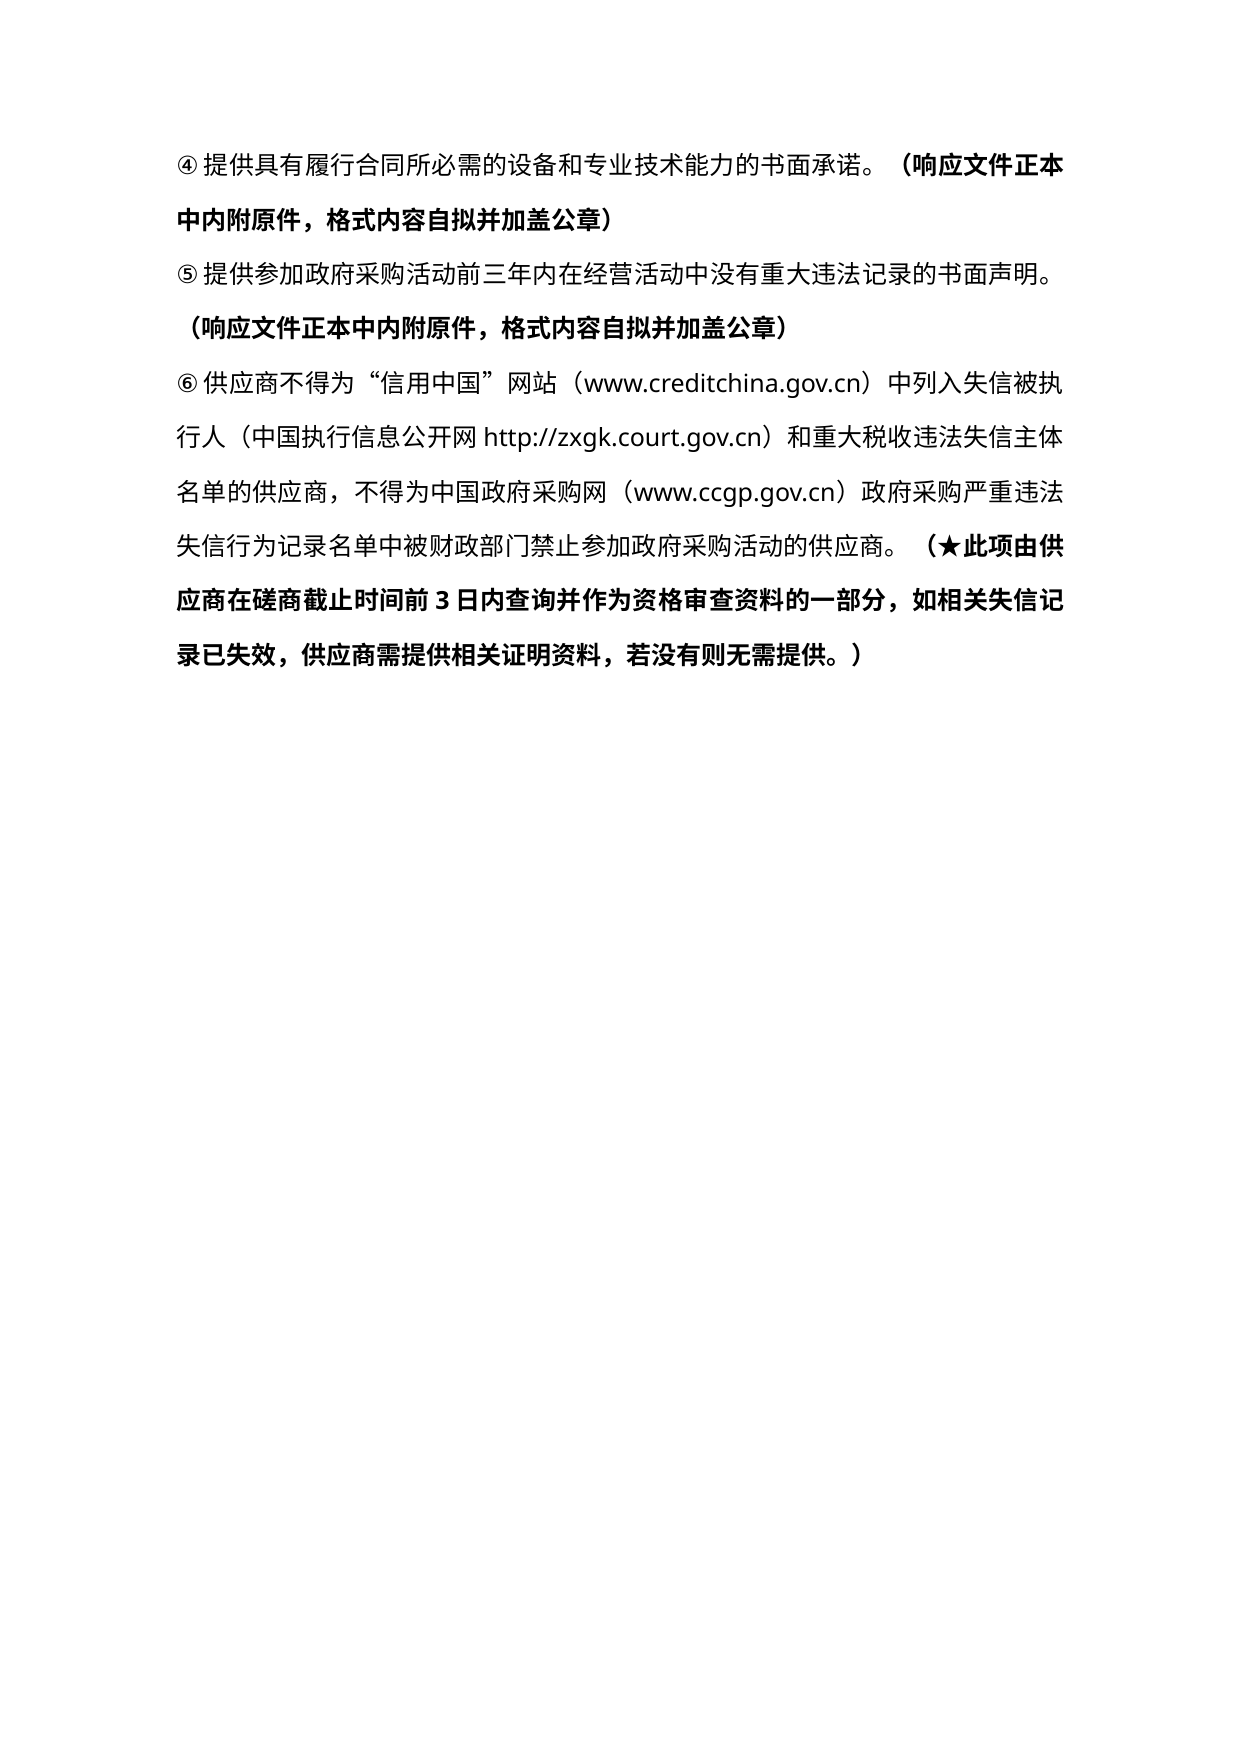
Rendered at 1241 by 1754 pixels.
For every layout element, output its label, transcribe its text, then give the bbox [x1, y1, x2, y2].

list ⑥供应商不得为“信用中国”网站（www.creditchina.gov.cn）中列入失信被执行人（中国执行信息公开网http://zxgk.court.gov.cn）和重大税收违法失信主体名单的供应商，不得为中国政府采购网（www.ccgp.gov.cn）政府采购严重违法失信行为记录名单中被财政部门禁止参加政府采购活动的供应商。（★此项由供应商在磋商截止时间前3日内查询并作为资格审查资料的一部分，如相关失信记录已失效，供应商需提供相关证明资料，若没有则无需提供。） [176, 363, 1064, 671]
text ⑤提供参加政府采购活动前三年内在经营活动中没有重大违法记录的书面声明。（响应文件正本中内附原件，格式内容自拟并加盖公章） [176, 254, 1064, 345]
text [176, 146, 1064, 236]
